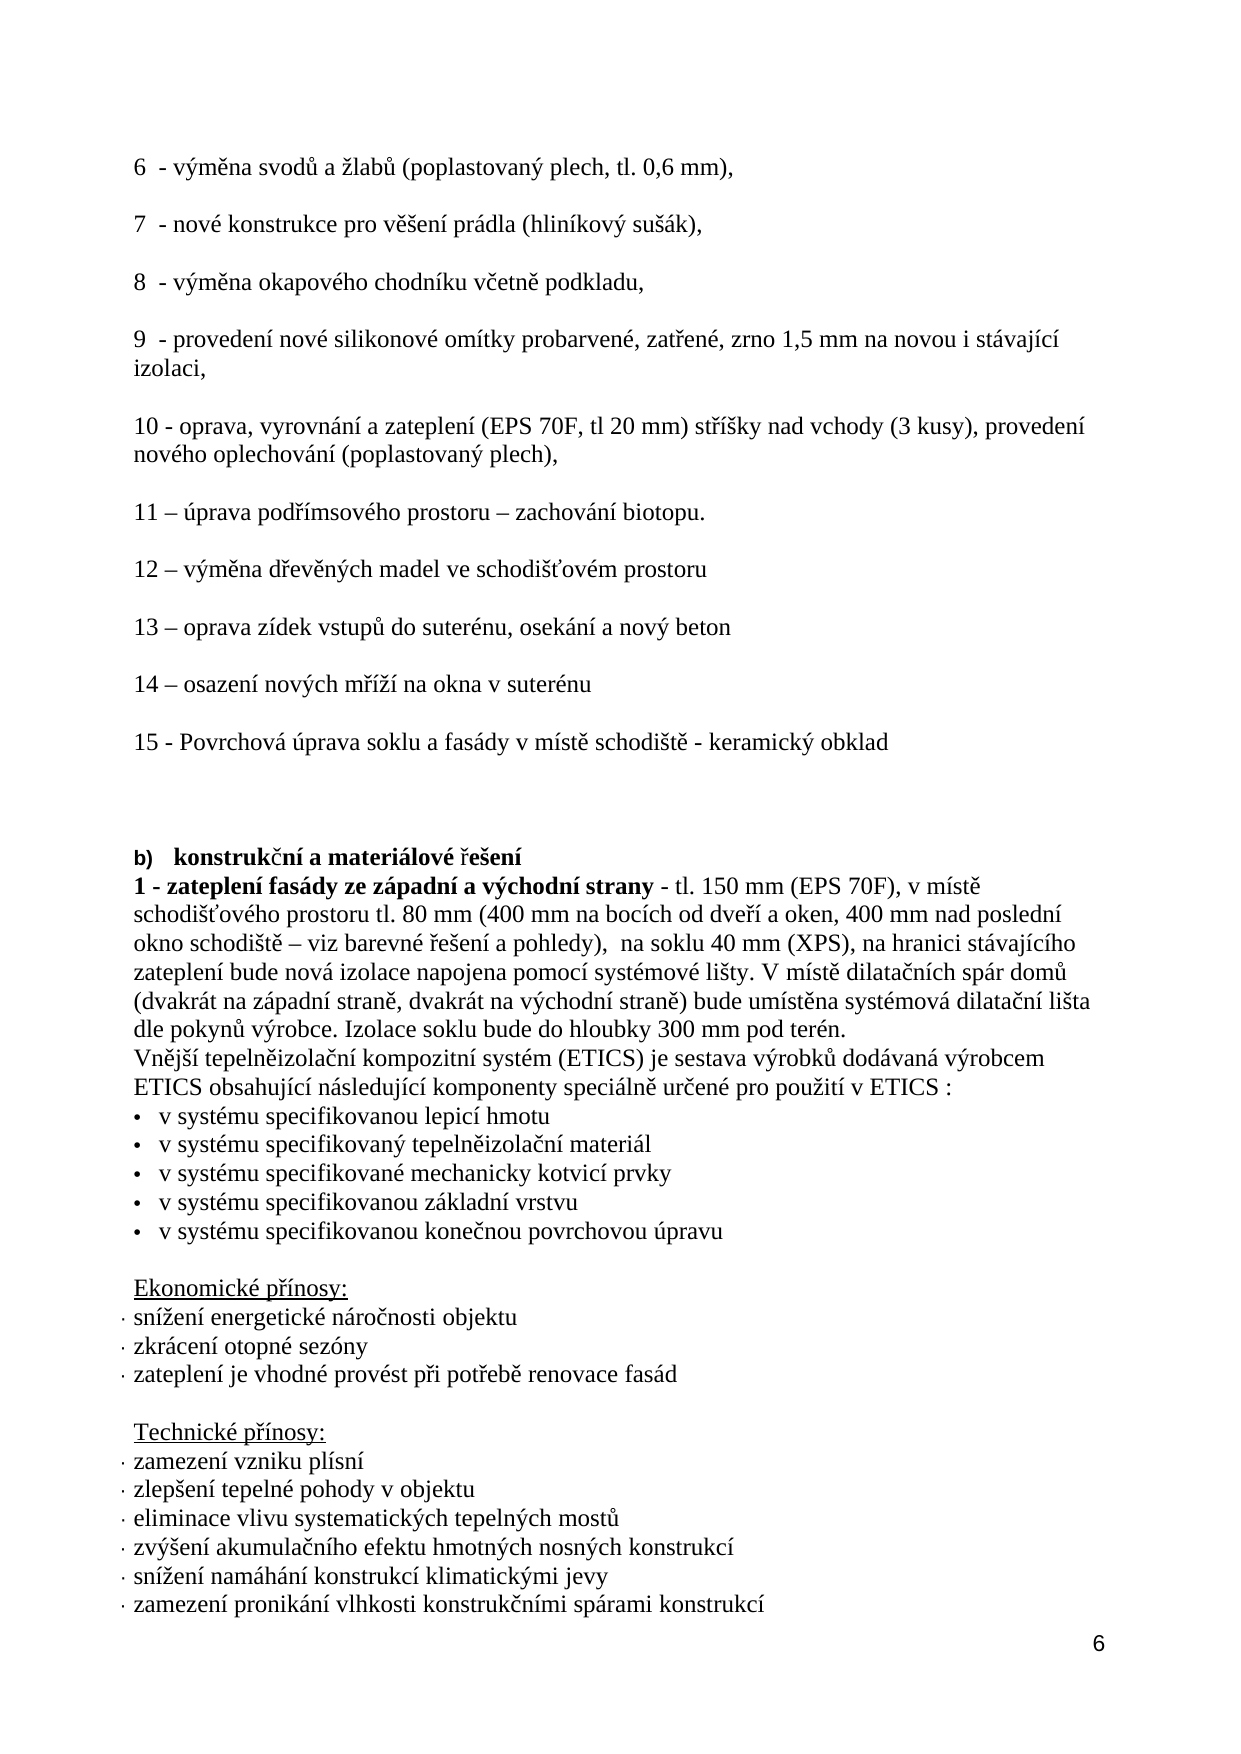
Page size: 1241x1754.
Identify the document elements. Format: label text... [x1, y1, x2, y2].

list v systému specifikované mechanicky kotvicí prvky [133, 1158, 1096, 1187]
list zlepšení tepelné pohody v objektu [119, 1474, 1096, 1503]
text 6 - výměna svodů a žlabů (poplastovaný plech, tl. 0,6 mm), [133, 152, 1105, 181]
subtitle konstrukční a materiálové řešení [133, 842, 1105, 871]
text 11 – úprava podřímsového prostoru – zachování biotopu. [133, 497, 1105, 526]
list v systému specifikovanou základní vrstvu [133, 1187, 1096, 1216]
list v systému specifikovanou lepicí hmotu [133, 1101, 1096, 1129]
list zamezení pronikání vlhkosti konstrukčními spárami konstrukcí [119, 1589, 1096, 1618]
text 12 – výměna dřevěných madel ve schodišťovém prostoru [133, 554, 1105, 583]
list zamezení vzniku plísní [119, 1446, 1096, 1474]
text Vnější tepelněizolační kompozitní systém (ETICS) je sestava výrobků dodávaná výrobcem ETICS obsahující následující komponenty speciálně určené pro použití v ETICS : [133, 1043, 1096, 1101]
text 10 - oprava, vyrovnání a zateplení (EPS 70F, tl 20 mm) stříšky nad vchody (3 kusy), provedení nového oplechování (poplastovaný plech), [133, 411, 1105, 468]
text 13 – oprava zídek vstupů do suterénu, osekání a nový beton [133, 612, 1105, 641]
text 8 - výměna okapového chodníku včetně podkladu, [133, 267, 1105, 296]
list v systému specifikovaný tepelněizolační materiál [133, 1129, 1096, 1158]
list zvýšení akumulačního efektu hmotných nosných konstrukcí [119, 1532, 1096, 1561]
list eliminace vlivu systematických tepelných mostů [119, 1503, 1096, 1532]
text 7 - nové konstrukce pro věšení prádla (hliníkový sušák), [133, 209, 1105, 238]
text 1 - zateplení fasády ze západní a východní strany - tl. 150 mm (EPS 70F), v místě schodišťového prostoru tl. 80 mm (400 mm na bocích od dveří a oken, 400 mm nad poslední okno schodiště – viz barevné řešení a pohledy), na soklu 40 mm (XPS), na hranici stávajícího zateplení bude nová izolace napojena pomocí systémové lišty. V místě dilatačních spár domů (dvakrát na západní straně, dvakrát na východní straně) bude umístěna systémová dilatační lišta dle pokynů výrobce. Izolace soklu bude do hloubky 300 mm pod terén. [133, 871, 1105, 1043]
list zateplení je vhodné provést při potřebě renovace fasád [119, 1359, 1096, 1388]
text 14 – osazení nových mříží na okna v suterénu [133, 669, 1105, 698]
text Technické přínosy: [133, 1417, 1096, 1446]
list snížení namáhání konstrukcí klimatickými jevy [119, 1561, 1096, 1589]
list zkrácení otopné sezóny [119, 1331, 1096, 1359]
list v systému specifikovanou konečnou povrchovou úpravu [133, 1216, 1096, 1244]
text 15 - Povrchová úprava soklu a fasády v místě schodiště - keramický obklad [133, 727, 1105, 756]
text 9 - provedení nové silikonové omítky probarvené, zatřené, zrno 1,5 mm na novou i stávající izolaci, [133, 324, 1105, 382]
list snížení energetické náročnosti objektu [119, 1302, 1096, 1331]
text Ekonomické přínosy: [133, 1273, 1096, 1302]
